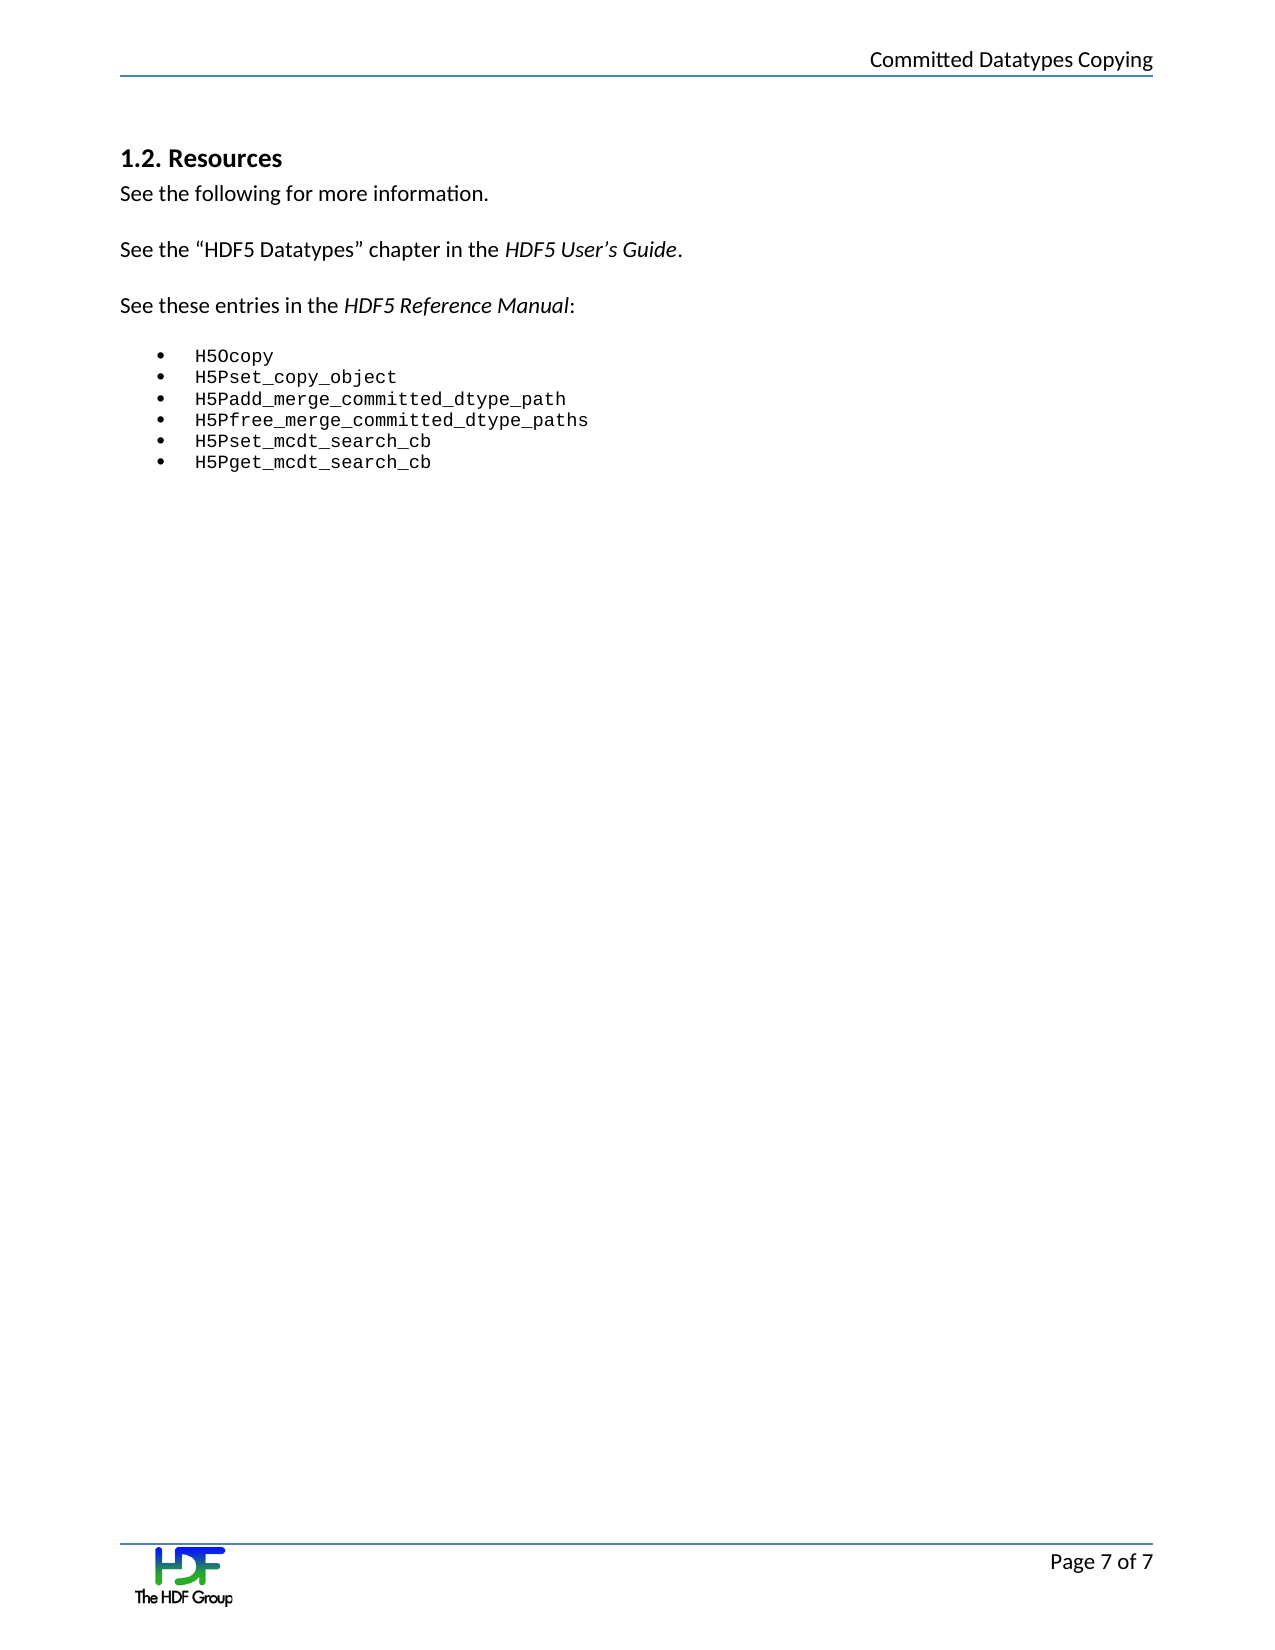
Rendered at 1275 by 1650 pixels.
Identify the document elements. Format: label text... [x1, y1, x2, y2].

list H5Pfree_merge_committed_dtype_paths [157, 411, 1153, 432]
list H5Pget_mcdt_search_cb [157, 453, 1153, 474]
list H5Padd_merge_committed_dtype_path [157, 389, 1153, 411]
text See the following for more information. [120, 179, 1153, 207]
list H5Ocopy [157, 347, 1153, 368]
picture [135, 1547, 233, 1607]
text See the “HDF5 Datatypes” chapter in the HDF5 User’s Guide. [120, 235, 1153, 263]
list H5Pset_mcdt_search_cb [157, 432, 1153, 453]
list H5Pset_copy_object [157, 368, 1153, 389]
subtitle Resources [120, 141, 1153, 174]
text See these entries in the HDF5 Reference Manual: [120, 291, 1153, 319]
